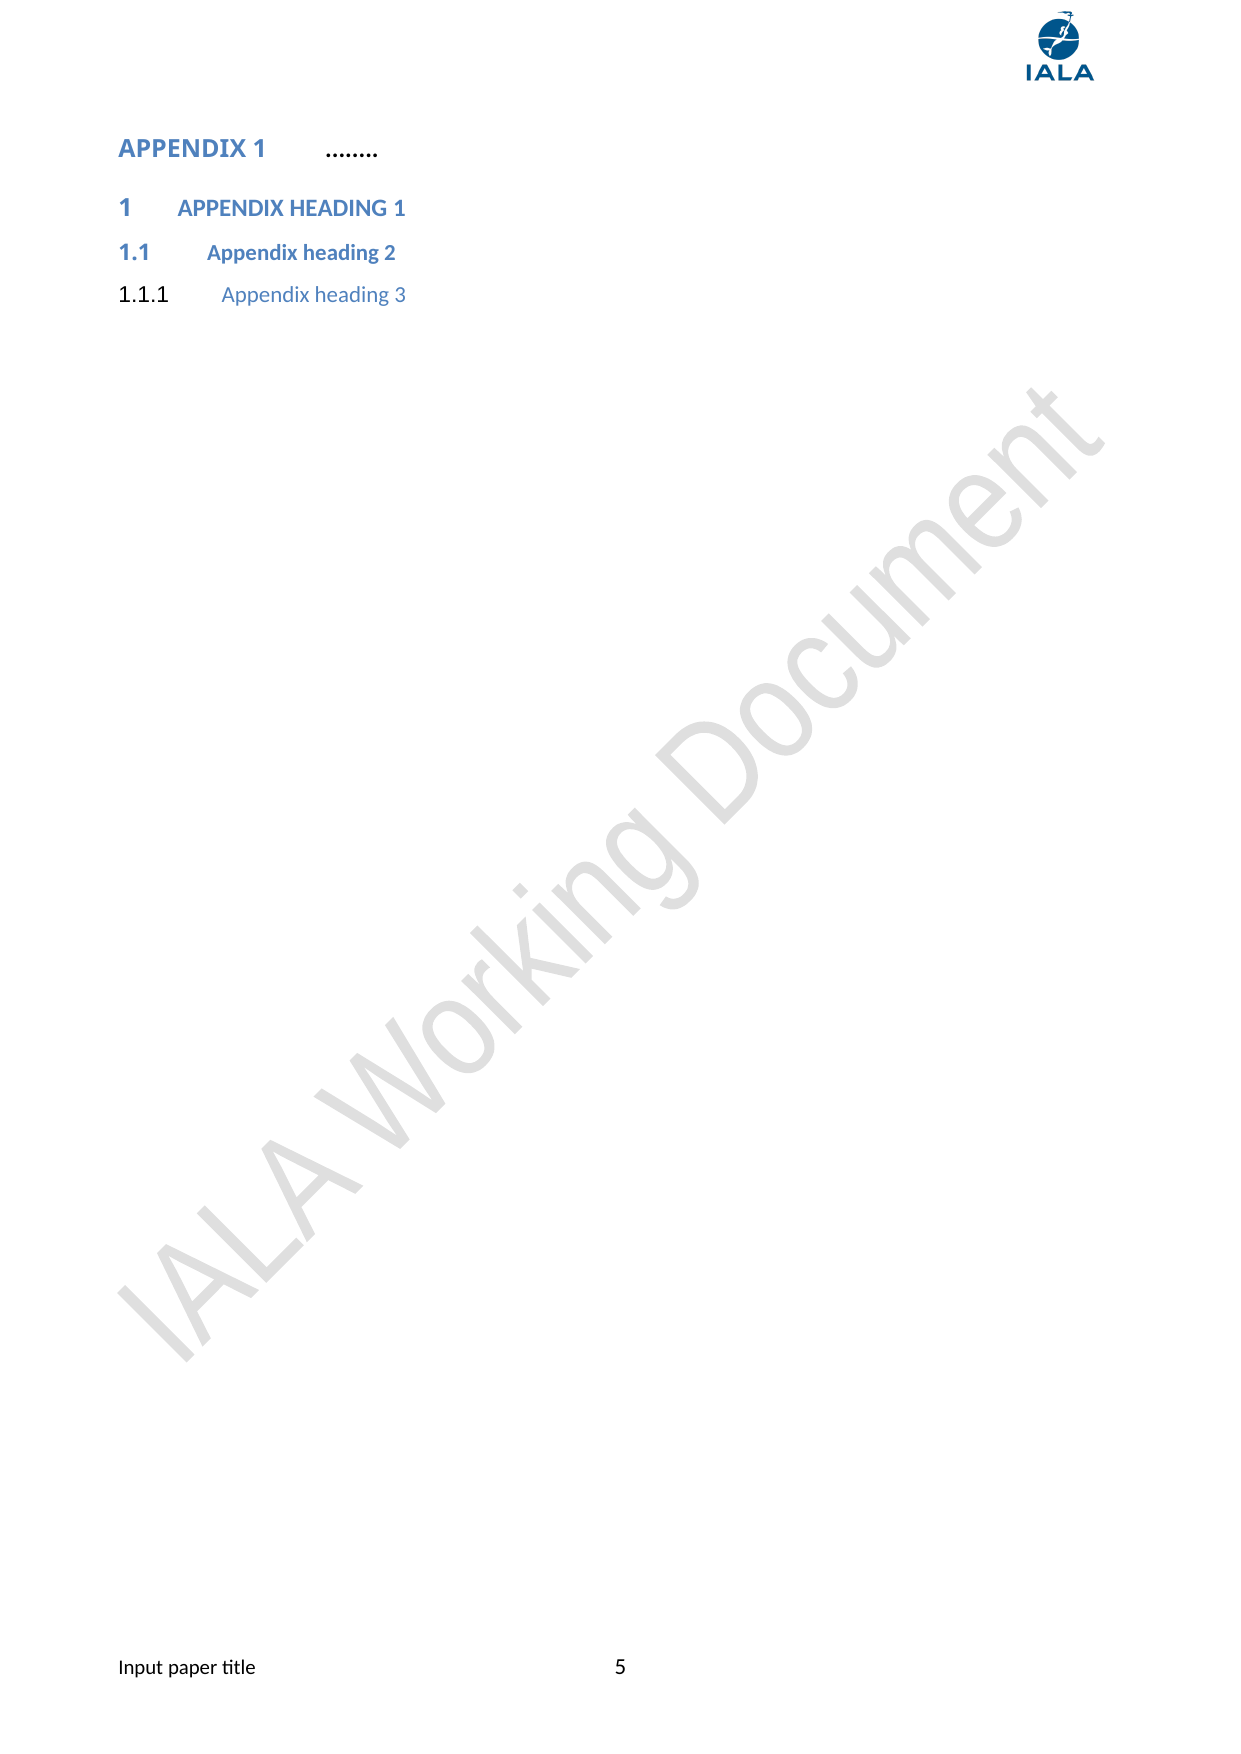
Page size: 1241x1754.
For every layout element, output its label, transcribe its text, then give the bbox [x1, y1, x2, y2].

subtitle Appendix heading 2 [118, 236, 1122, 267]
text ........ [118, 131, 1122, 165]
subtitle Appendix heading 1 [118, 190, 1122, 224]
picture [1011, 3, 1106, 96]
subtitle Appendix heading 3 [118, 280, 1122, 308]
